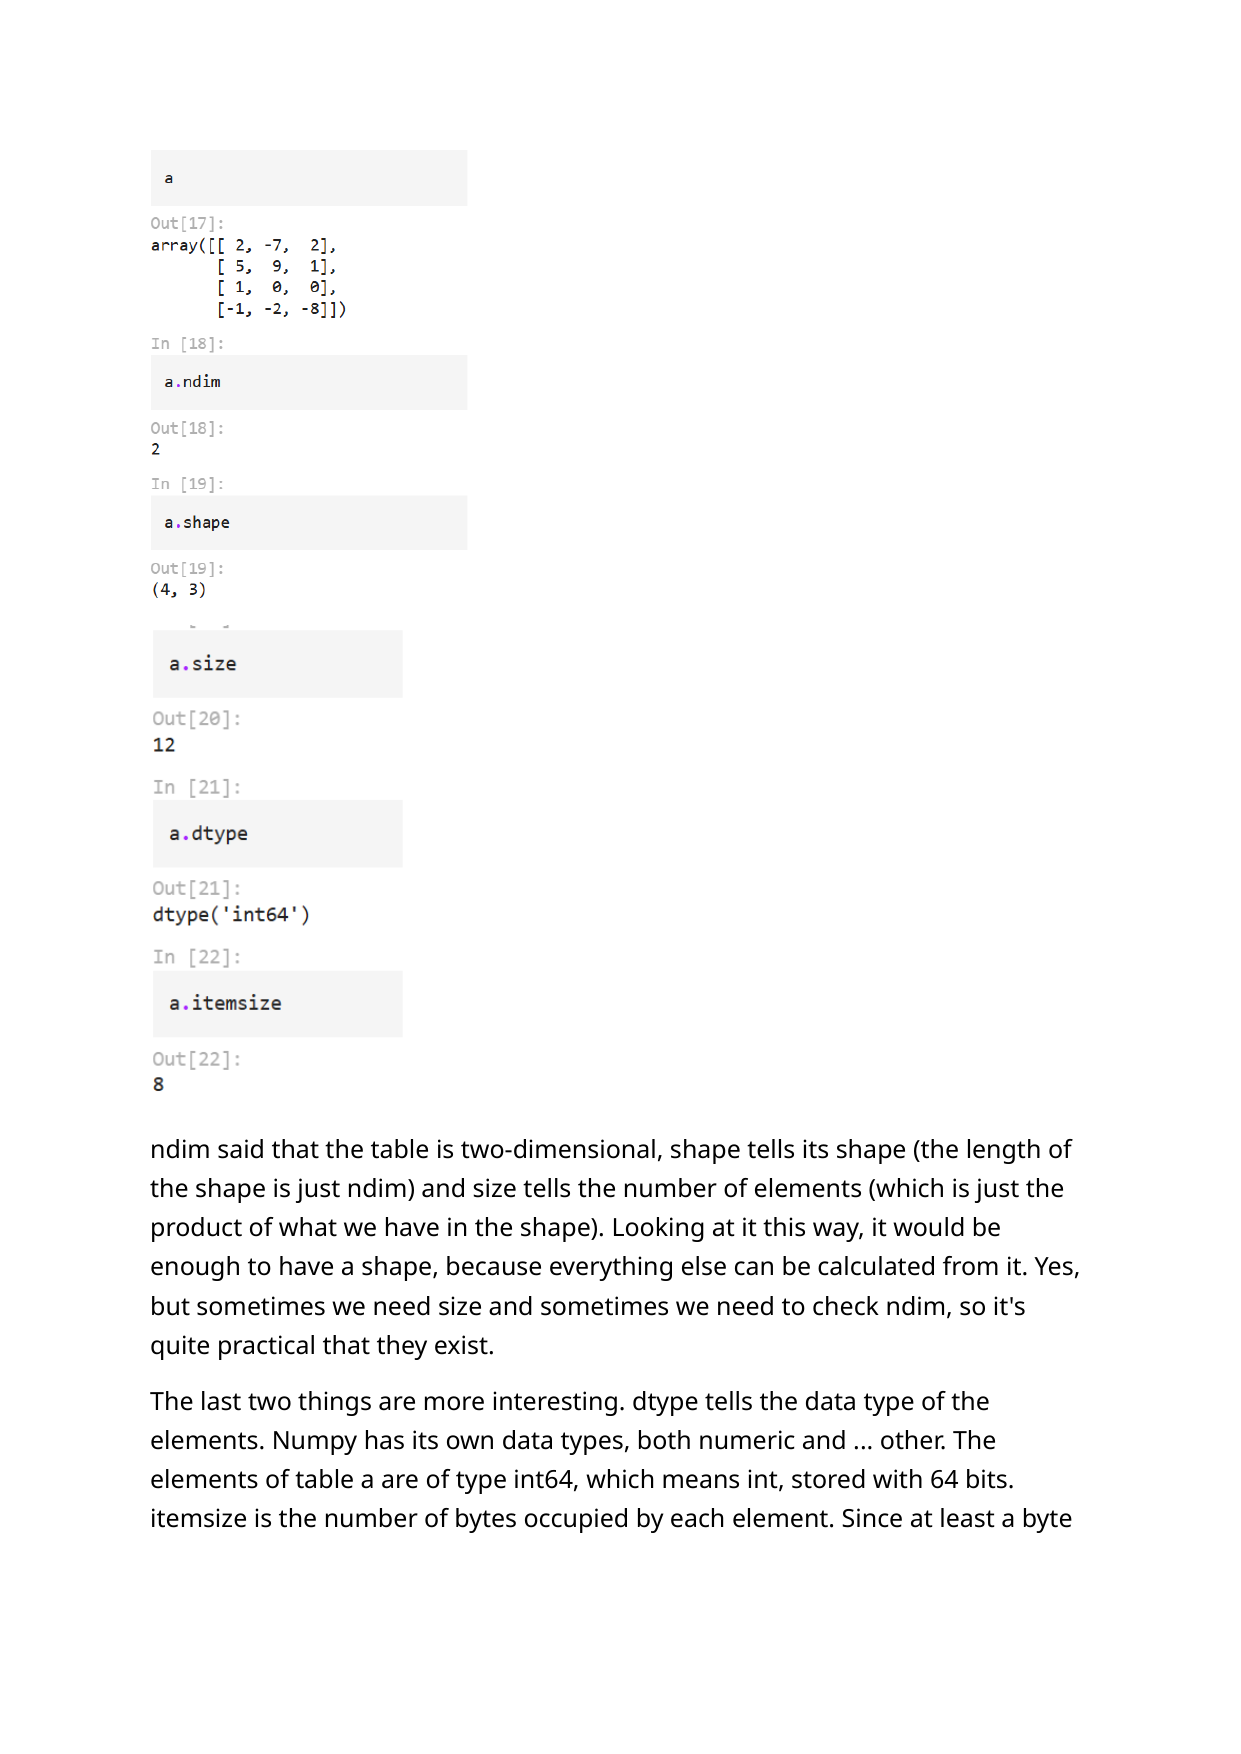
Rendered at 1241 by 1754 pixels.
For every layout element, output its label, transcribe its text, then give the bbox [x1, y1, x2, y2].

picture [150, 150, 468, 604]
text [150, 1383, 1090, 1535]
picture [150, 625, 403, 1110]
text ndim said that the table is two-dimensional, shape tells its shape (the length of the shape is just ndim) and size tells the number of elements (which is just the product of what we have in the shape). Looking at it this way, it would be enough to have a shape, because everything else can be calculated from it. Yes, but sometimes we need size and sometimes we need to check ndim, so it's quite practical that they exist. [150, 1132, 1090, 1361]
